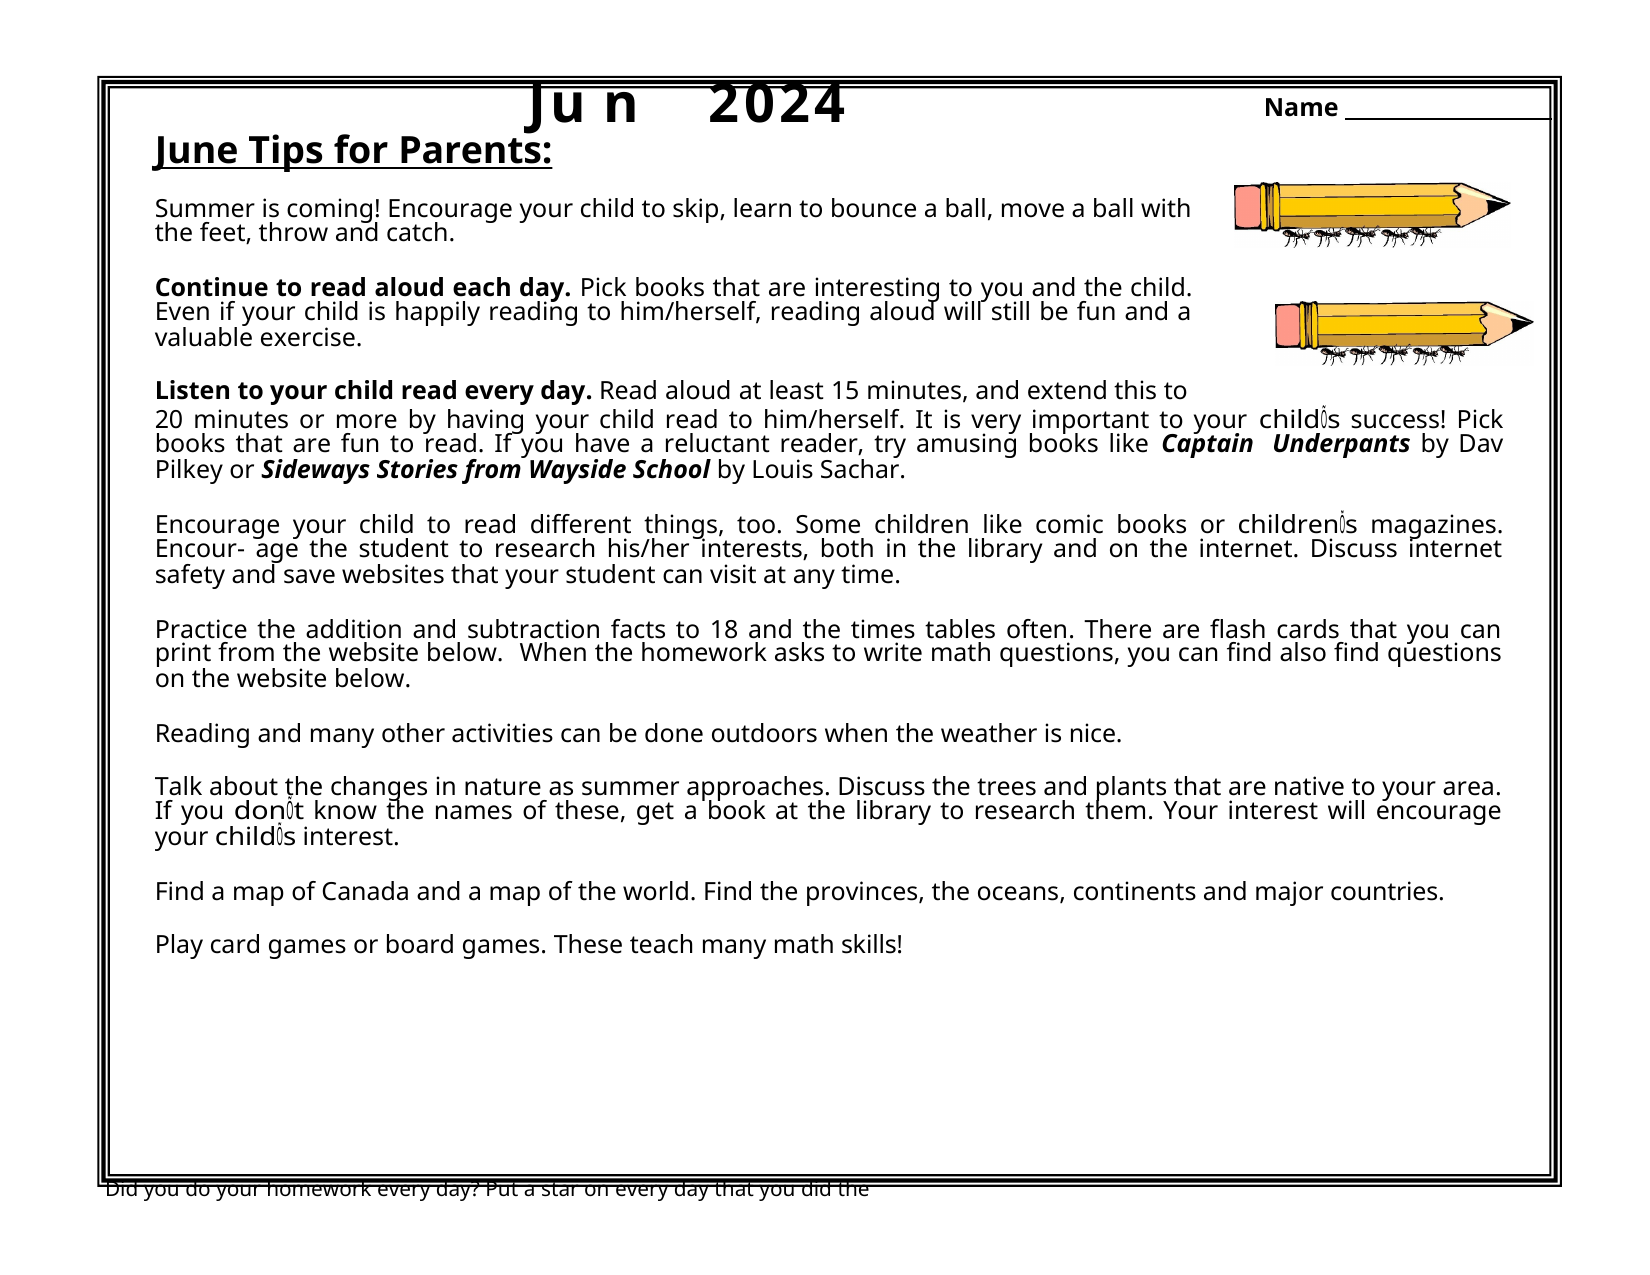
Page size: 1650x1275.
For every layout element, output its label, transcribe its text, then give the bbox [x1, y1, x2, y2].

text Find a map of Canada and a map of the world. Find the provinces, the oceans, continents and major countries. [154, 873, 1573, 908]
text Encourage your child to read different things, too. Some children like comic books or childrenÕs magazines. Encour- age the student to research his/her interests, both in the library and on the internet. Discuss internet safety and save websites that your student can visit at any time. [154, 513, 1504, 590]
subtitle June Tips for Parents: [154, 123, 1573, 174]
text Continue to read aloud each day. Pick books that are interesting to you and the child. Even if your child is happily reading to him/herself, reading aloud will still be fun and a valuable exercise. [154, 276, 1193, 354]
text Summer is coming! Encourage your child to skip, learn to bounce a ball, move a ball with the feet, throw and catch. [154, 197, 1193, 249]
text Play card games or board games. These teach many math skills! [154, 927, 1573, 961]
picture [1275, 301, 1534, 366]
picture [1234, 182, 1511, 248]
text Listen to your child read every day. Read aloud at least 15 minutes, and extend this to [154, 374, 1573, 406]
text Reading and many other activities can be done outdoors when the weather is nice. [154, 716, 1573, 750]
text Talk about the changes in nature as summer approaches. Discuss the trees and plants that are native to your area. If you donÕt know the names of these, get a book at the library to research them. Your interest will encourage your childÕs interest. [154, 775, 1503, 853]
text 20 minutes or more by having your child read to him/herself. It is very important to your childÕs success! Pick books that are fun to read. If you have a reluctant reader, try amusing books like Captain Underpants by Dav Pilkey or Sideways Stories from Wayside School by Louis Sachar. [154, 408, 1503, 486]
text Practice the addition and subtraction facts to 18 and the times tables often. There are flash cards that you can print from the website below. When the homework asks to write math questions, you can find also find questions on the website below. [154, 617, 1503, 695]
